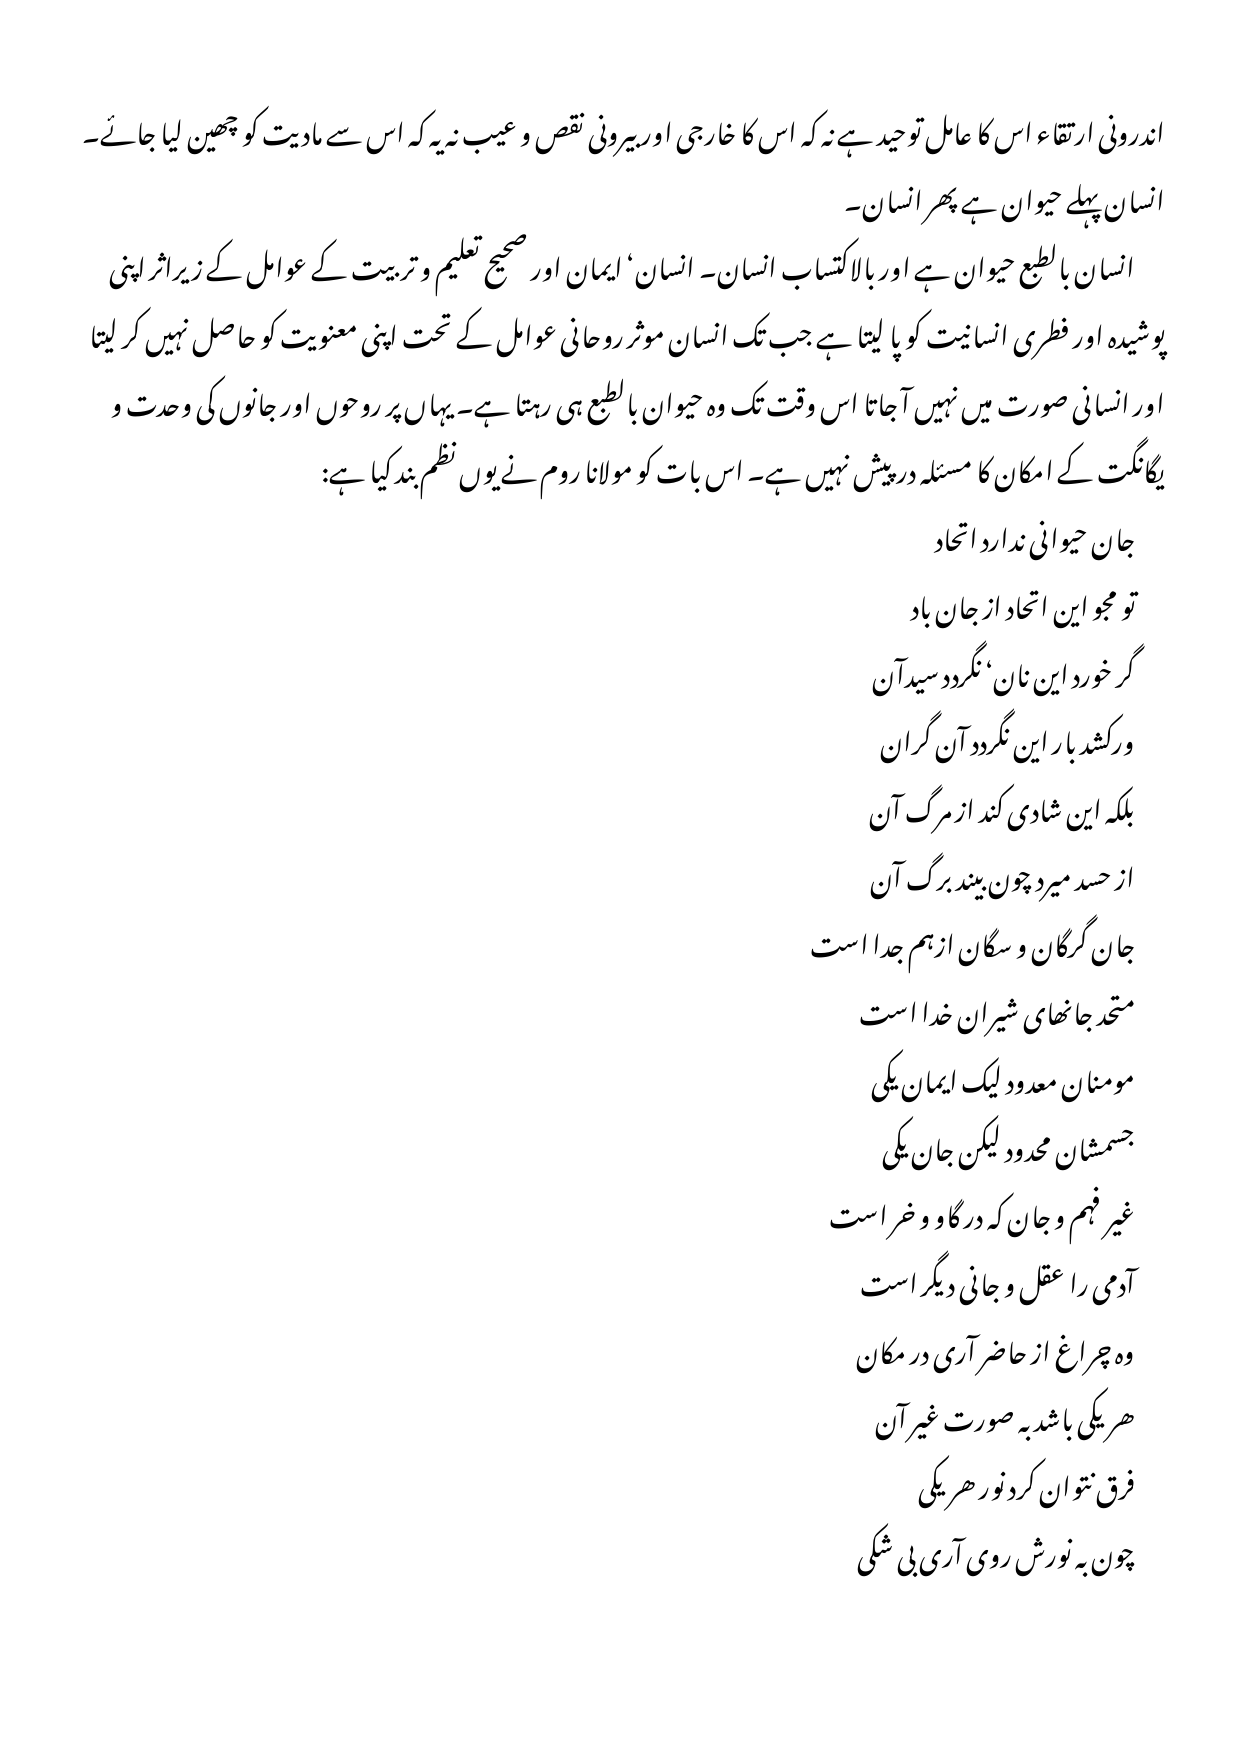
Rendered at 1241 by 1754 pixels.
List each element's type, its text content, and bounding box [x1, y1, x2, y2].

text جان حیوانی ندارد اتحاد [75, 500, 1165, 568]
text از حسد میرد چون بیند برگ آن [75, 838, 1165, 906]
text ورکشد بار این نگردد آن گران [75, 703, 1165, 771]
text بلکہ این شادی کند از مرگ آن [75, 771, 1165, 838]
text ھریکی باشد بہ صورت غیر آن [75, 1380, 1165, 1448]
text چون بہ نورش روی آری بی شکی [75, 1516, 1165, 1583]
text تو مجو این اتحاد از جان باد [75, 568, 1165, 635]
text انسان بالطبع حیوان ہے اور بالاکتساب انسان۔ انسان‘ ایمان اور صحیح تعلیم و تربیت کے عوامل کے زیراثر اپنی پوشیدہ اور فطری انسانیت کو پا لیتا ہے جب تک انسان موثر روحانی عوامل کے تحت اپنی معنویت کو حاصل نہیں کر لیتا اور انسانی صورت میں نہیں آ جاتا اس وقت تک وہ حیوان بالطبع ہی رہتا ہے۔ یہاں پر روحوں اور جانوں کی وحدت و یگانگت کے امکان کا مسئلہ درپیش نہیں ہے۔ اس بات کو مولانا روم نے یوں نظم بند کیا ہے: [75, 229, 1165, 500]
text غیر فہم و جان کہ در گاو و خر است [75, 1177, 1165, 1245]
text جان گرگان و سگان ازہم جدا است [75, 906, 1165, 974]
text آدمی را عقل و جانی دیگر است [75, 1245, 1165, 1312]
text جسمشان محدود لیکن جان یکی [75, 1109, 1165, 1177]
text متحد جانھای شیران خدا است [75, 974, 1165, 1042]
text وہ چراغ از حاضر آری در مکان [75, 1312, 1165, 1380]
text مومنان معدود لیک ایمان یکی [75, 1042, 1165, 1109]
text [75, 94, 1165, 229]
text گر خورد این نان‘ نگردد سیدآن [75, 635, 1165, 703]
text فرق نتوان کرد نور ھریکی [75, 1448, 1165, 1516]
